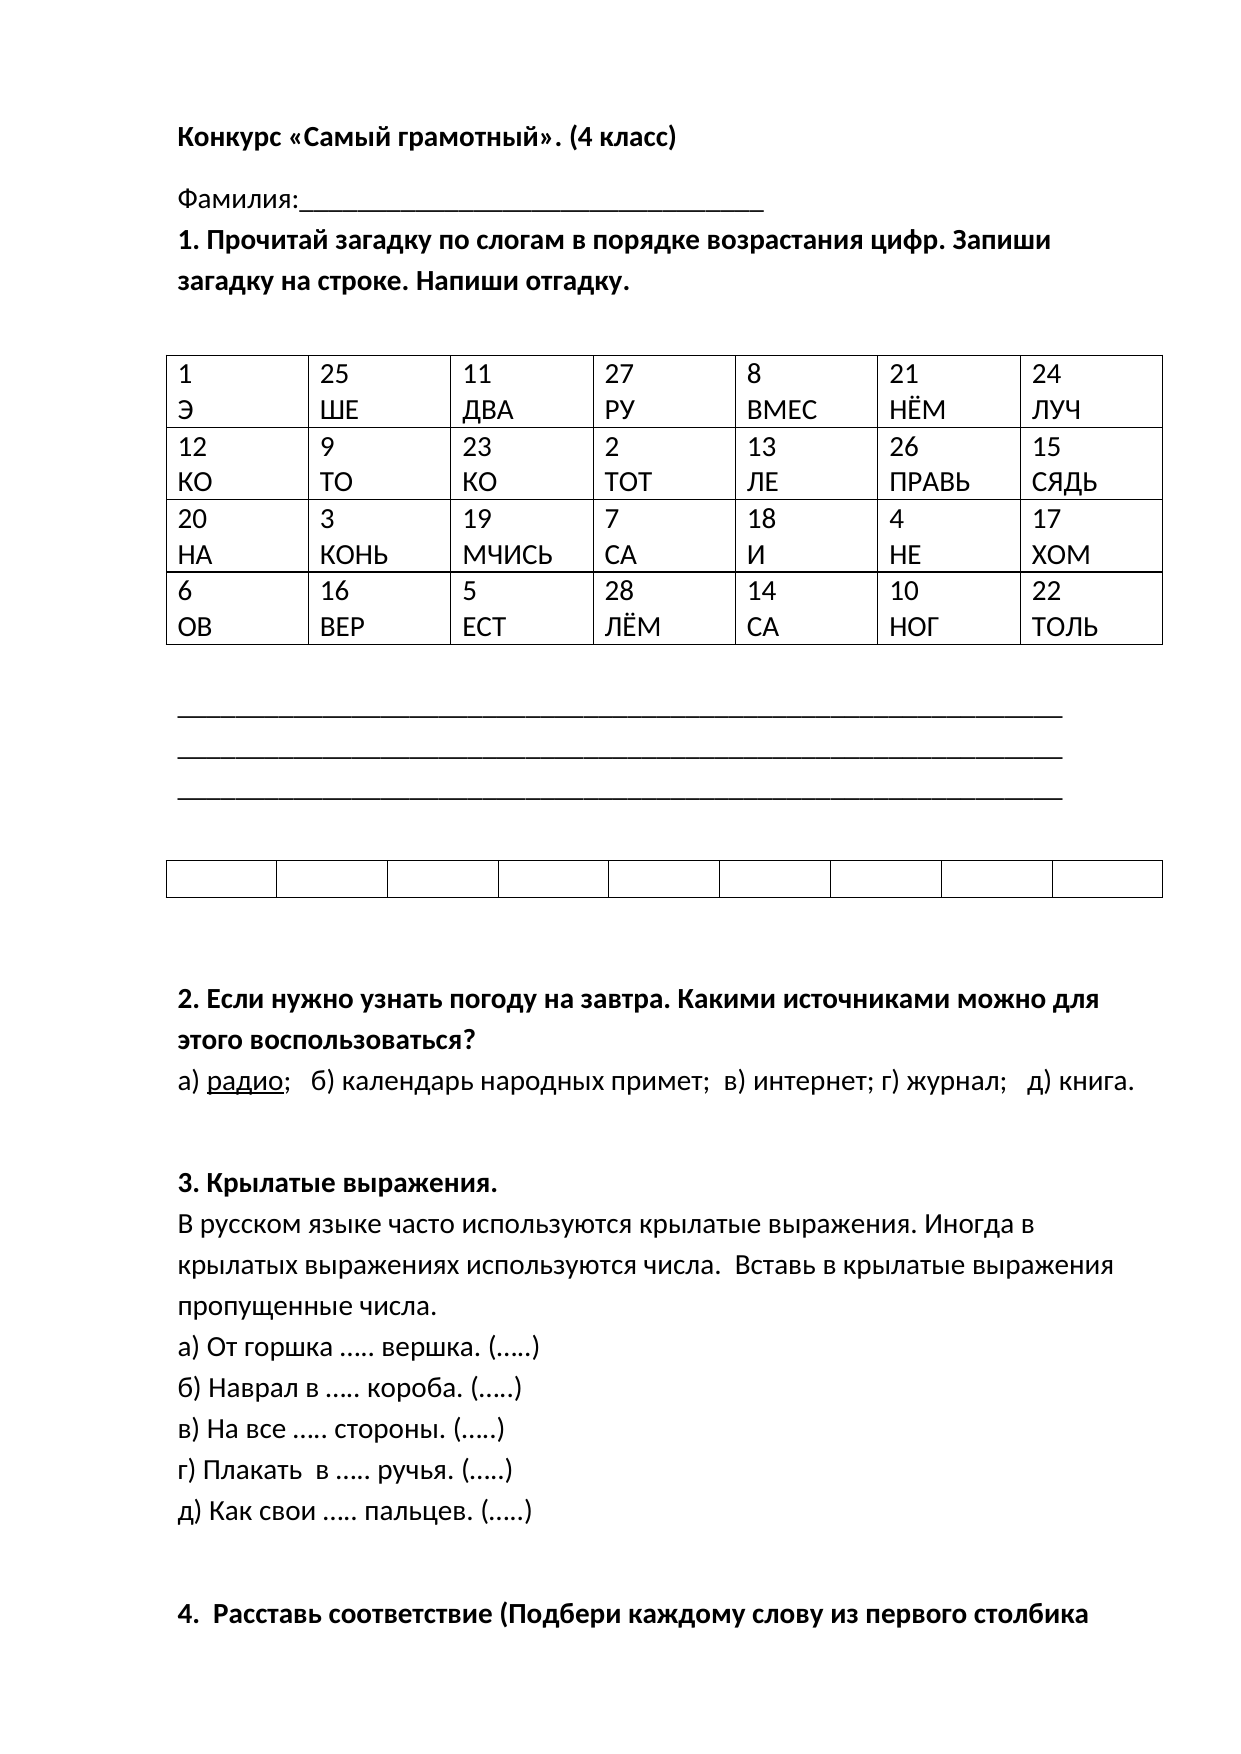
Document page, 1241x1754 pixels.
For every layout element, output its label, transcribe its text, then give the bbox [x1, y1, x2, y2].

table_cell 5 ЕСТ [451, 573, 593, 644]
table_cell 17 ХОМ [1021, 500, 1162, 571]
text _____________________________________________________________ _____________________________________________________________ _____________________________________________________________ [177, 645, 1152, 835]
table_cell 23 КО [451, 428, 593, 499]
table_cell 16 ВЕР [309, 573, 450, 644]
table_cell 9 ТО [309, 428, 450, 499]
table_header [167, 861, 276, 897]
table_header 24 ЛУЧ [1021, 356, 1162, 427]
table_header [388, 861, 498, 897]
text 3. Крылатые выражения. В русском языке часто используются крылатые выражения. Иногда в крылатых выражениях используются числа. Вставь в крылатые выражения пропущенные числа. а) От горшка ….. вершка. (…..) б) Наврал в ….. короба. (…..) в) На все ….. стороны. (…..) г) Плакать в ….. ручья. (…..) д) Как свои ….. пальцев. (…..) [177, 1124, 1152, 1528]
table_header 8 ВМЕС [736, 356, 877, 427]
table_header [277, 861, 387, 897]
table_cell 14 СА [736, 573, 877, 644]
table_header [720, 861, 830, 897]
table_cell 6 ОВ [167, 573, 308, 644]
table_cell 18 И [736, 500, 877, 571]
table_header 21 НЁМ [878, 356, 1020, 427]
table_header 1 Э [167, 356, 308, 427]
table_cell 26 ПРАВЬ [878, 428, 1020, 499]
table_cell 22 ТОЛЬ [1021, 573, 1162, 644]
table_header [831, 861, 941, 897]
table_cell 7 СА [594, 500, 735, 571]
text Конкурс «Самый грамотный». (4 класс) [177, 118, 1152, 154]
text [177, 1554, 1152, 1630]
table_header 27 РУ [594, 356, 735, 427]
table_header 11 ДВА [451, 356, 593, 427]
table_cell 13 ЛЕ [736, 428, 877, 499]
table_cell 2 ТОТ [594, 428, 735, 499]
table_cell 12 КО [167, 428, 308, 499]
table_cell 28 ЛЁМ [594, 573, 735, 644]
table_cell 3 КОНЬ [309, 500, 450, 571]
table_header 25 ШЕ [309, 356, 450, 427]
text 2. Если нужно узнать погоду на завтра. Какими источниками можно для этого воспользоваться? а) радио; б) календарь народных примет; в) интернет; г) журнал; д) книга. [177, 898, 1152, 1097]
text Фамилия:________________________________ 1. Прочитай загадку по слогам в порядке возрастания цифр. Запиши загадку на строке. Напиши отгадку. [177, 180, 1152, 329]
table_cell 10 НОГ [878, 573, 1020, 644]
table_header [942, 861, 1052, 897]
table_cell 19 МЧИСЬ [451, 500, 593, 571]
table_header [609, 861, 719, 897]
table_header [499, 861, 608, 897]
table_cell 15 СЯДЬ [1021, 428, 1162, 499]
table_header [1053, 861, 1162, 897]
table_cell 4 НЕ [878, 500, 1020, 571]
table_cell 20 НА [167, 500, 308, 571]
